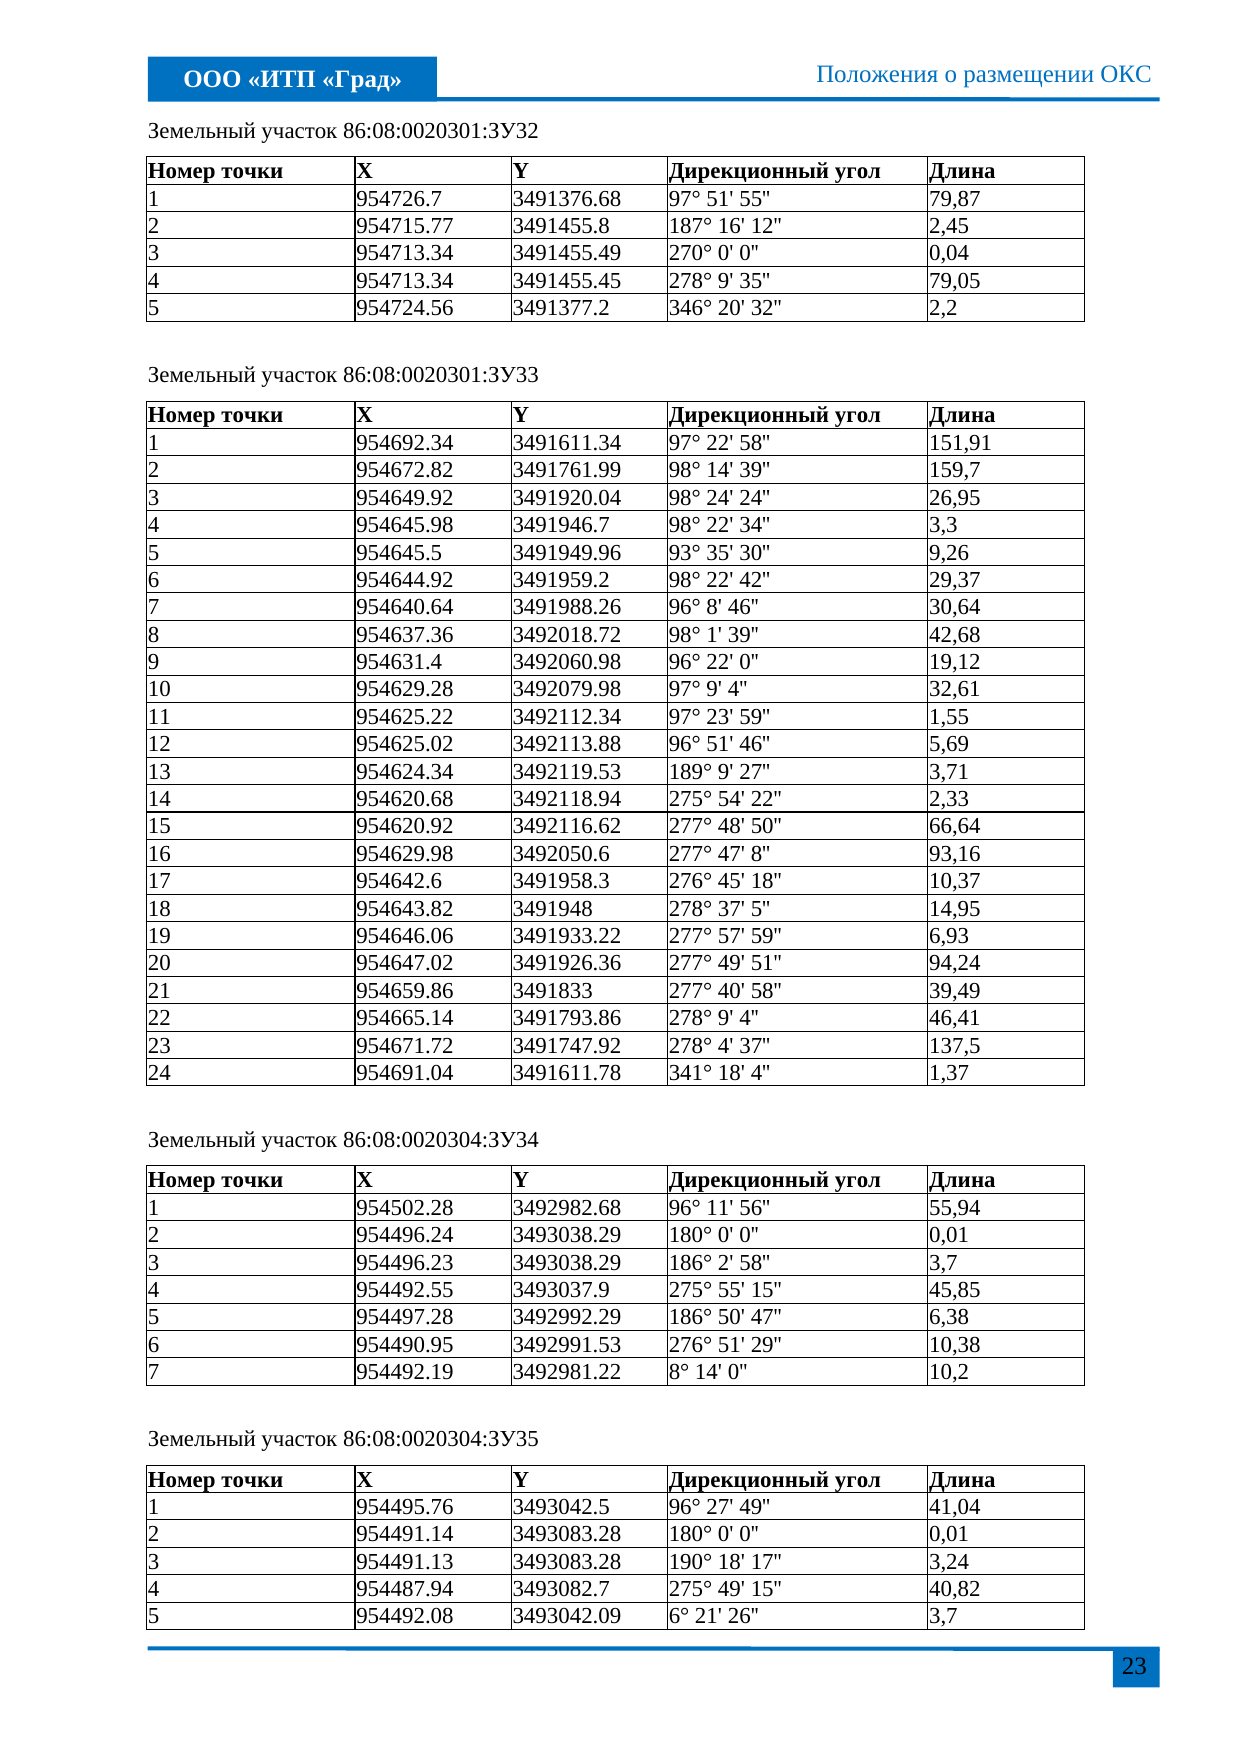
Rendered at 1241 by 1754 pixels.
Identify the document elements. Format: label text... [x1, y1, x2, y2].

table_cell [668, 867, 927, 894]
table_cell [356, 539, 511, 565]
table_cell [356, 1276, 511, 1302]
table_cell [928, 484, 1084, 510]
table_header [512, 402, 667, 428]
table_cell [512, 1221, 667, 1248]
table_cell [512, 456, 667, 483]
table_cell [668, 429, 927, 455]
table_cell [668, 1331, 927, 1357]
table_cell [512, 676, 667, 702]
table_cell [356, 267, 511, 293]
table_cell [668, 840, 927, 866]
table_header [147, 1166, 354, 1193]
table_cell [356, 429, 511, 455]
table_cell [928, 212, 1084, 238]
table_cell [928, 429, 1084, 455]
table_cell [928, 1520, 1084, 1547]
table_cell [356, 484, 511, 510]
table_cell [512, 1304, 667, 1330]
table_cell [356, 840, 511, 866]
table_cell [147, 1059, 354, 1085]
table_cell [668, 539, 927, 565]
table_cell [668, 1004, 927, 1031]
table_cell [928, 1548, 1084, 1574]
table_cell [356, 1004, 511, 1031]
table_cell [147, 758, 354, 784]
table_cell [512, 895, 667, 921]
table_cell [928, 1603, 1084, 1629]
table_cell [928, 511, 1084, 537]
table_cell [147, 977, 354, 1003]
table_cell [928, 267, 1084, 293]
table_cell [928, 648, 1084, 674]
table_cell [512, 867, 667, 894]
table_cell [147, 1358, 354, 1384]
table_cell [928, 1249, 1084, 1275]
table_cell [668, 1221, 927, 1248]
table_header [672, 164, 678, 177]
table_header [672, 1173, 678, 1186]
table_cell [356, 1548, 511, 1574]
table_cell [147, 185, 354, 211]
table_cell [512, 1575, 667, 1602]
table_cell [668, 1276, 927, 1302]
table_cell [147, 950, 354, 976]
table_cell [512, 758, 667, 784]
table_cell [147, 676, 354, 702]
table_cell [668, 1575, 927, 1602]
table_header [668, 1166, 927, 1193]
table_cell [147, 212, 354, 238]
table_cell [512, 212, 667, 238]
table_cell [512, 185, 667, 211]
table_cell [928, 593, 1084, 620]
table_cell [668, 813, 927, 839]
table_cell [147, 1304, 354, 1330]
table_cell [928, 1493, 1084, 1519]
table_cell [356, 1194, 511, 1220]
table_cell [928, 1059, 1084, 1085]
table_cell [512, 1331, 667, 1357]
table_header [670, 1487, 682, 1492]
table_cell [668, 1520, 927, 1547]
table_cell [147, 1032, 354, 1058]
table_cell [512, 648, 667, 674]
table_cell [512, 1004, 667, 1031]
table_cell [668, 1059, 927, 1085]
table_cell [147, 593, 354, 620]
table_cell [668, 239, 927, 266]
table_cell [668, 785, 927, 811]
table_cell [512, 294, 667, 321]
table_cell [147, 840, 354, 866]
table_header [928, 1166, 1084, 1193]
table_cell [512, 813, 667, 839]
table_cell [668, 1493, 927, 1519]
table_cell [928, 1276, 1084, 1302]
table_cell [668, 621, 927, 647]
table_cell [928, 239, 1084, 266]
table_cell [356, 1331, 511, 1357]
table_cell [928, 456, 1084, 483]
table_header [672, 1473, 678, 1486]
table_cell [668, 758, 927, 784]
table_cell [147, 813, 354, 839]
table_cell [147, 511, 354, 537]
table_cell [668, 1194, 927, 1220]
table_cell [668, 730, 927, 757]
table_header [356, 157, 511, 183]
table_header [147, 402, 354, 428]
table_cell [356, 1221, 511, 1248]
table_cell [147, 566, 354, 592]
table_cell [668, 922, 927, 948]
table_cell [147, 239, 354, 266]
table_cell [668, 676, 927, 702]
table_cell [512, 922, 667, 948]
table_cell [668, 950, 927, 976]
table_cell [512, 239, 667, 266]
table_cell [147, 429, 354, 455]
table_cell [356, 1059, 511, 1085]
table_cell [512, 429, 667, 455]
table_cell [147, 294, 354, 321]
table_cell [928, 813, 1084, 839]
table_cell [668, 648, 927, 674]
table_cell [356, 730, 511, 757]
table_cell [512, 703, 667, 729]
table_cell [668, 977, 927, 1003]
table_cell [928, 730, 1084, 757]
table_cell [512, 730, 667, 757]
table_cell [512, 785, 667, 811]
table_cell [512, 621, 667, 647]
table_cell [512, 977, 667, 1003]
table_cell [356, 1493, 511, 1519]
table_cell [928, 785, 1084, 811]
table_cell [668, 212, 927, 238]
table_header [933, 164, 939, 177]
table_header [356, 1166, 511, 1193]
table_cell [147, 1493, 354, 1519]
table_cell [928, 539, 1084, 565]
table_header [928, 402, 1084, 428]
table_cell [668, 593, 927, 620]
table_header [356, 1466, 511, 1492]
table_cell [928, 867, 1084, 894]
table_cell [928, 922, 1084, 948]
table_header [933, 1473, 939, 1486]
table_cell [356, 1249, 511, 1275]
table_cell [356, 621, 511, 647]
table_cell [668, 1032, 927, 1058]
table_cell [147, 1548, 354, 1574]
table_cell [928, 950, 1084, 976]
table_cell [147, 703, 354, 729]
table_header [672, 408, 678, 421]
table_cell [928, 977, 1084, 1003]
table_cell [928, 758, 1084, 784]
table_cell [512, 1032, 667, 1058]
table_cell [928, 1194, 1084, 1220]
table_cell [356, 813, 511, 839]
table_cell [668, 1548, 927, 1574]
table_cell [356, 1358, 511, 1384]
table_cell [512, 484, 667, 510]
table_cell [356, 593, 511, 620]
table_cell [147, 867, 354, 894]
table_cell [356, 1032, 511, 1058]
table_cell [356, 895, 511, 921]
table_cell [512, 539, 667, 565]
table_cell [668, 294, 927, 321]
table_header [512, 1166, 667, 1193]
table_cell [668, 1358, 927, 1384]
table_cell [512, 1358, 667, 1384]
text Земельный участок 86:08:0020301:ЗУ32 [148, 117, 1152, 143]
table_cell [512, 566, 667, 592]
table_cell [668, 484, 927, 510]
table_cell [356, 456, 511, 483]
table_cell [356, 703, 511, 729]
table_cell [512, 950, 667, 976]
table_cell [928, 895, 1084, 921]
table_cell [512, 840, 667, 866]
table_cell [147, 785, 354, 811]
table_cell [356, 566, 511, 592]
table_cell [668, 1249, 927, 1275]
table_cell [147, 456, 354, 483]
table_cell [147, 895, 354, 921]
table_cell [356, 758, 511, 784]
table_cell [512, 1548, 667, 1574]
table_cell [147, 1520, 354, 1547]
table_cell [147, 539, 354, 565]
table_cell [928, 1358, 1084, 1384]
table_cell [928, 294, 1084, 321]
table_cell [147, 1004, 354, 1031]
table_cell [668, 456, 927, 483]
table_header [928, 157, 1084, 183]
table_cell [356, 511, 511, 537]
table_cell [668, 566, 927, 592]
text Земельный участок 86:08:0020304:ЗУ34 [148, 1126, 1152, 1152]
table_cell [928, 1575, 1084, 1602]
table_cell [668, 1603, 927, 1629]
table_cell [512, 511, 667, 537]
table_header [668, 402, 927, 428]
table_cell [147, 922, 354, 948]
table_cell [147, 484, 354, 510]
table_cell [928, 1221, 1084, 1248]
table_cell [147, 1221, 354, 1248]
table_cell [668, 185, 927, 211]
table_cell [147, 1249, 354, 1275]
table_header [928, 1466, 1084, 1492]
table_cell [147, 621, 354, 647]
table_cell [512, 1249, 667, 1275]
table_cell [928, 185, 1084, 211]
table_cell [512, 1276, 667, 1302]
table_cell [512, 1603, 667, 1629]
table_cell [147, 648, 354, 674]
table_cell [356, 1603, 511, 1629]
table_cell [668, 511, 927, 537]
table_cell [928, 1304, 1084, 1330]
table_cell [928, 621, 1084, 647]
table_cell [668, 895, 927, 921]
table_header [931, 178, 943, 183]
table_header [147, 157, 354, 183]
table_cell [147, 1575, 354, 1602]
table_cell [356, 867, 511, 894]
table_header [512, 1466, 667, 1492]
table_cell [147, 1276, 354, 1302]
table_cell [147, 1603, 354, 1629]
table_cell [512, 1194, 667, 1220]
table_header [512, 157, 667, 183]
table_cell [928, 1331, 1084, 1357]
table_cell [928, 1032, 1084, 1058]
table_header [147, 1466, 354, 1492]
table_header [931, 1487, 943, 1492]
text Земельный участок 86:08:0020301:ЗУ33 [148, 361, 1152, 387]
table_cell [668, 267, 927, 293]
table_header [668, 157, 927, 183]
text Земельный участок 86:08:0020304:ЗУ35 [148, 1425, 1152, 1451]
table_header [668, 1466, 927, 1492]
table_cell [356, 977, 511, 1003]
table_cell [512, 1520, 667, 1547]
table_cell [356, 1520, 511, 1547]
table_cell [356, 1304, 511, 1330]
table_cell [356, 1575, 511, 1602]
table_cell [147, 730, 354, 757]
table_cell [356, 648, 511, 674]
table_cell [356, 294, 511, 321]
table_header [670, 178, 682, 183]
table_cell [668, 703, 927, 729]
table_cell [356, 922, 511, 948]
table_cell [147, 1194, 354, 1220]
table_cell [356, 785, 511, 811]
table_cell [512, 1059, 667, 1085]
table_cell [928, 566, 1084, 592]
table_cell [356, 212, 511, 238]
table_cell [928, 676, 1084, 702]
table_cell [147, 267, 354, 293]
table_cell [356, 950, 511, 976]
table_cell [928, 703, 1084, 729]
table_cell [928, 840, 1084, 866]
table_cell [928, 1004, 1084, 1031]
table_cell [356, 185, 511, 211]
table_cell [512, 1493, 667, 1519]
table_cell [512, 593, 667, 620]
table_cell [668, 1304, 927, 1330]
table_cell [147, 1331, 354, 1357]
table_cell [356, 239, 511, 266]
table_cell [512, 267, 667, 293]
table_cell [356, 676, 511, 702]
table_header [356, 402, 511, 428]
